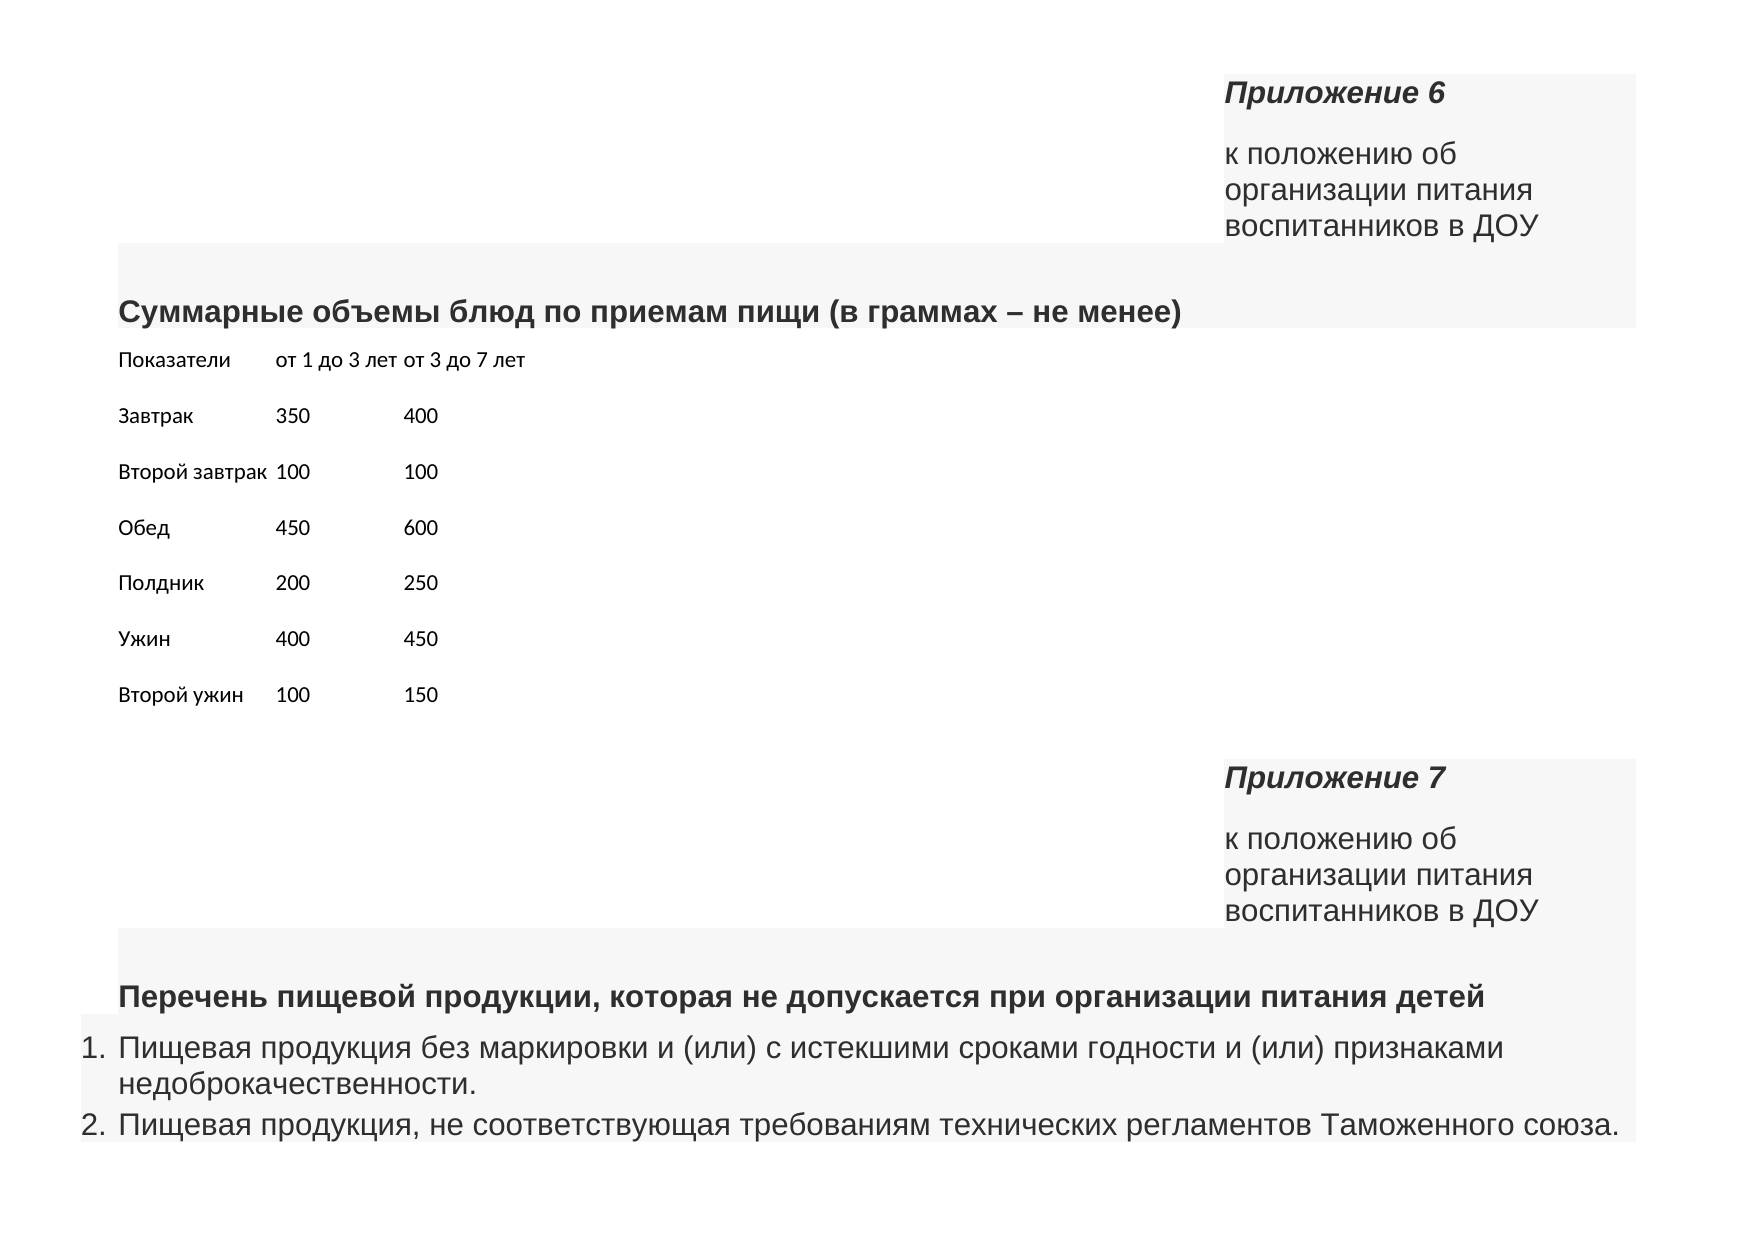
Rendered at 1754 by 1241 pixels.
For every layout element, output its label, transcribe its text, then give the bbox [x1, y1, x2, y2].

table_cell Второй завтрак [117, 455, 274, 511]
table_cell Обед [117, 511, 274, 567]
table_cell Второй ужин [117, 679, 274, 734]
table_cell Полдник [117, 567, 274, 623]
table_cell Завтрак [117, 399, 274, 455]
table_cell 400 [402, 399, 531, 455]
subtitle Перечень пищевой продукции, которая не допускается при организации питания детей [118, 978, 1636, 1014]
subtitle Суммарные объемы блюд по приемам пищи (в граммах – не менее) [118, 293, 1636, 328]
text к положению об организации питания воспитанников в ДОУ [1224, 135, 1636, 243]
table_cell 350 [274, 399, 402, 455]
table_header от 1 до 3 лет [274, 344, 402, 399]
list Пищевая продукция без маркировки и (или) с истекшими сроками годности и (или) признаками недоброкачественности. [81, 1029, 1636, 1101]
text Приложение 7 [1224, 759, 1636, 795]
table_cell Ужин [117, 623, 274, 678]
table_cell 600 [402, 511, 531, 567]
table_cell 200 [274, 567, 402, 623]
text Приложение 6 [1224, 74, 1636, 110]
table_cell 400 [274, 623, 402, 678]
table_cell 150 [402, 679, 531, 734]
table_header от 3 до 7 лет [402, 344, 531, 399]
table_header Показатели [117, 344, 274, 399]
table_cell 100 [274, 455, 402, 511]
table_cell 250 [402, 567, 531, 623]
table_cell 100 [402, 455, 531, 511]
list Пищевая продукция, не соответствующая требованиям технических регламентов Таможенного союза. [81, 1106, 1636, 1142]
text к положению об организации питания воспитанников в ДОУ [1224, 820, 1636, 928]
table_cell 450 [402, 623, 531, 678]
table_cell 450 [274, 511, 402, 567]
table_cell 100 [274, 679, 402, 734]
